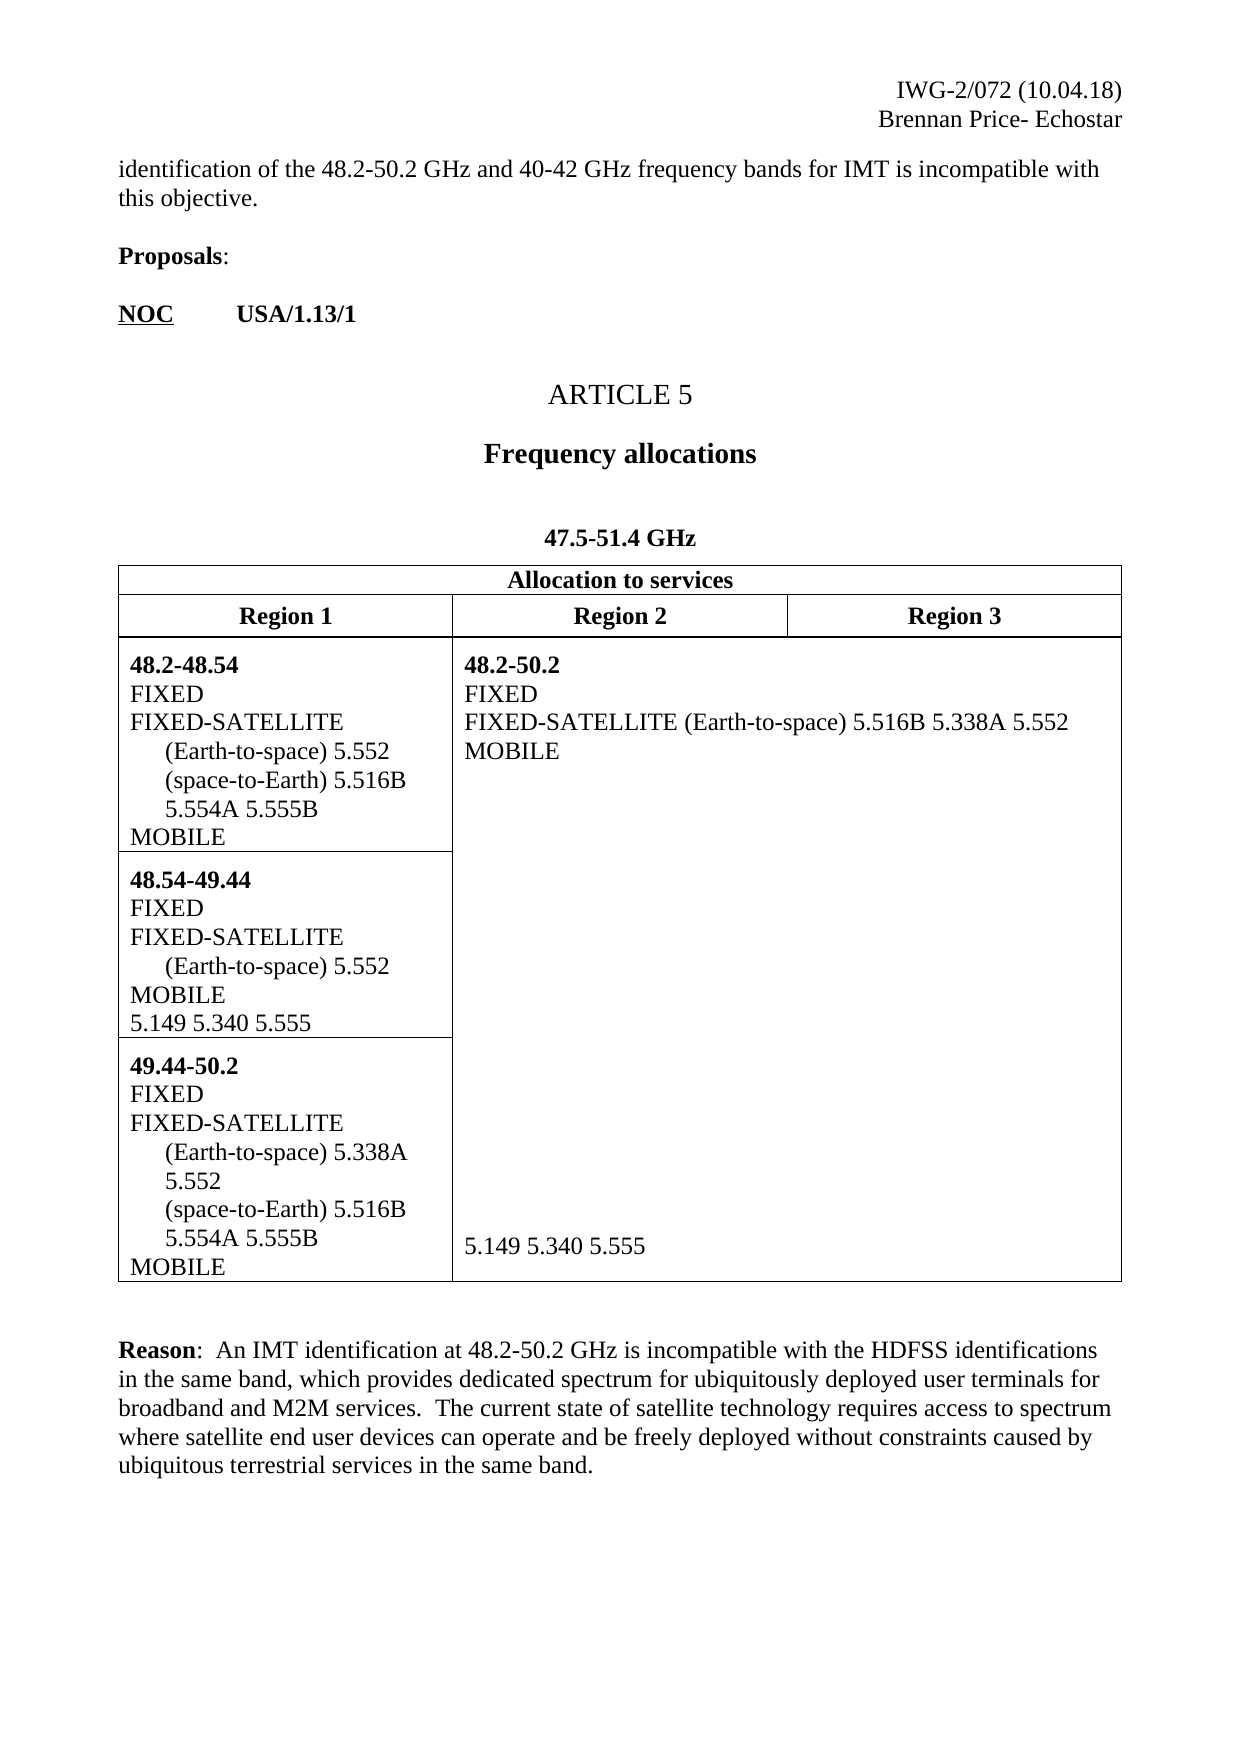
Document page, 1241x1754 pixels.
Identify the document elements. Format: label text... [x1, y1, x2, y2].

text ARTICLE 5 [118, 377, 1122, 411]
table_header Allocation to services [119, 566, 1121, 594]
table_cell Region 3 [788, 595, 1121, 636]
text Reason: An IMT identification at 48.2-50.2 GHz is incompatible with the HDFSS identifications in the same band, which provides dedicated spectrum for ubiquitously deployed user terminals for broadband and M2M services. The current state of satellite technology requires access to spectrum where satellite end user devices can operate and be freely deployed without constraints caused by ubiquitous terrestrial services in the same band. [118, 1336, 1122, 1479]
table_cell Region 2 [453, 595, 787, 636]
table_cell 49.44-50.2 FIXED FIXED-SATELLITE (Earth-to-space) 5.338A 5.552 (space-to-Earth) 5.516B 5.554A 5.555B MOBILE [119, 1038, 452, 1281]
table_cell 48.2-50.2 FIXED FIXED-SATELLITE (Earth-to-space) 5.516B 5.338A 5.552 MOBILE 5.149 5.340 5.555 [453, 638, 1121, 1281]
subtitle Proposals: [118, 241, 1122, 269]
table_cell 48.2-48.54 FIXED FIXED-SATELLITE (Earth-to-space) 5.552 (space-to-Earth) 5.516B 5.554A 5.555B MOBILE [119, 638, 452, 851]
subtitle NOC USA/1.13/1 [118, 299, 1122, 327]
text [118, 154, 1122, 212]
text 47.5-51.4 GHz [118, 523, 1122, 552]
table_cell Region 1 [119, 595, 452, 636]
title Frequency allocations [118, 436, 1122, 469]
table_cell 48.54-49.44 FIXED FIXED-SATELLITE (Earth-to-space) 5.552 MOBILE 5.149 5.340 5.555 [119, 852, 452, 1037]
